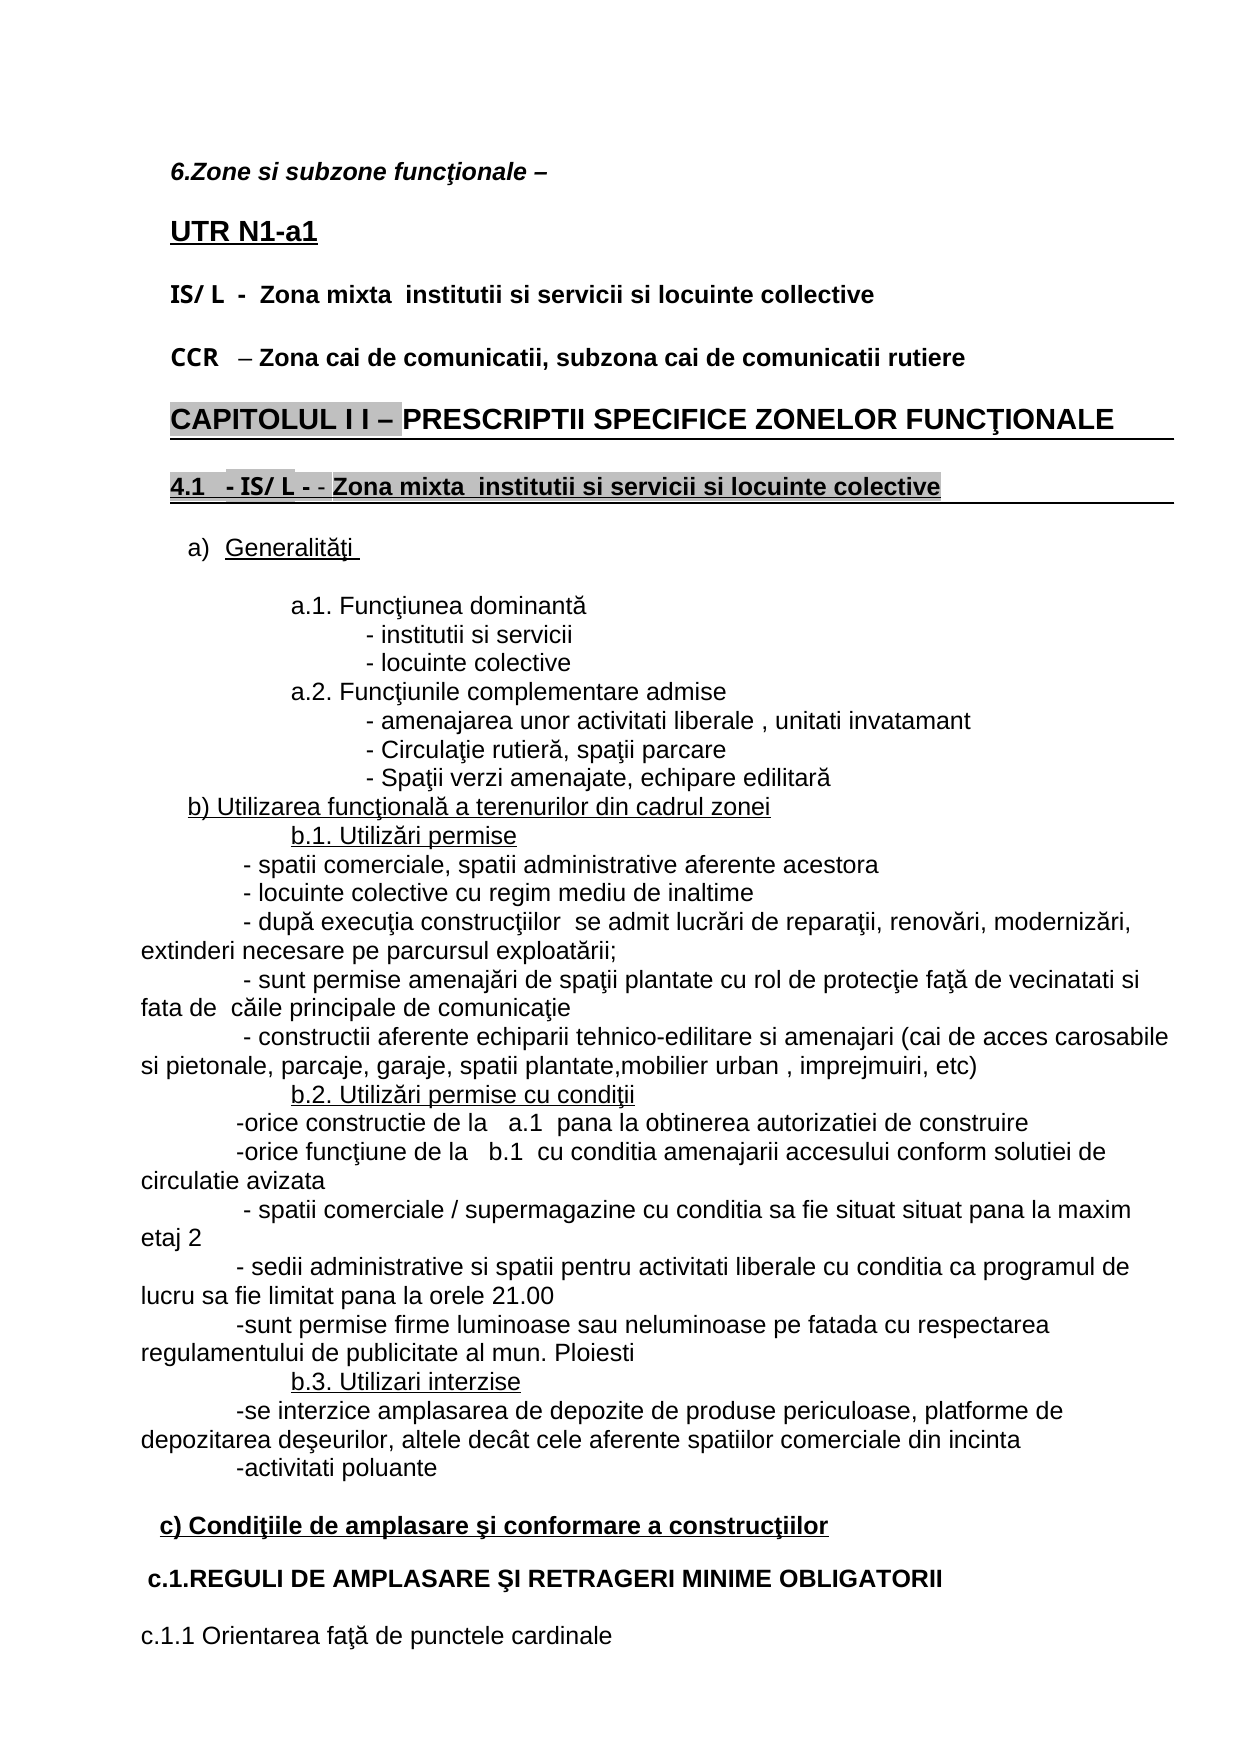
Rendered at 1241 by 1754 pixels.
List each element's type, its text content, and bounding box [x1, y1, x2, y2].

text c) Condiţiile de amplasare şi conformare a construcţiilor [159, 1511, 1174, 1539]
text CCR – Zona cai de comunicatii, subzona cai de comunicatii rutiere [170, 339, 1174, 373]
text - institutii si servicii [141, 619, 1174, 648]
text - sedii administrative si spatii pentru activitati liberale cu conditia ca programul de lucru sa fie limitat pana la orele 21.00 [141, 1252, 1174, 1309]
text - locuinte colective [262, 648, 1174, 677]
text - Spaţii verzi amenajate, echipare edilitară [141, 763, 1174, 792]
text -se interzice amplasarea de depozite de produse periculoase, platforme de depozitarea deşeurilor, altele decât cele aferente spatiilor comerciale din incinta [141, 1396, 1174, 1453]
text - sunt permise amenajări de spaţii plantate cu rol de protecţie faţă de vecinatati si fata de căile principale de comunicaţie [141, 964, 1174, 1022]
text - Circulaţie rutieră, spaţii parcare [141, 734, 1174, 763]
text - spatii comerciale / supermagazine cu conditia sa fie situat situat pana la maxim etaj 2 [141, 1194, 1174, 1252]
text b.2. Utilizări permise cu condiţii [141, 1079, 1174, 1108]
list Generalităţi [187, 533, 1174, 562]
text -orice funcţiune de la b.1 cu conditia amenajarii accesului conform solutiei de circulatie avizata [141, 1137, 1174, 1194]
text b.3. Utilizari interzise [216, 1367, 1174, 1396]
text c.1.REGULI DE AMPLASARE ŞI RETRAGERI MINIME OBLIGATORII [141, 1564, 1174, 1592]
text IS/ L - Zona mixta institutii si servicii si locuinte collective [170, 276, 1174, 310]
text b.1. Utilizări permise [216, 821, 1174, 849]
text - după execuţia construcţiilor se admit lucrări de reparaţii, renovări, modernizări, extinderi necesare pe parcursul exploatării; [141, 907, 1174, 964]
text a.1. Funcţiunea dominantă [141, 591, 1174, 619]
text - amenajarea unor activitati liberale , unitati invatamant [141, 706, 1174, 734]
text 6.Zone si subzone funcţionale – [170, 157, 1174, 185]
text b) Utilizarea funcţională a terenurilor din cadrul zonei [141, 792, 1174, 821]
text a.2. Funcţiunile complementare admise [141, 677, 1174, 706]
text - constructii aferente echiparii tehnico-edilitare si amenajari (cai de acces carosabile si pietonale, parcaje, garaje, spatii plantate,mobilier urban , imprejmuiri, etc) [141, 1022, 1174, 1079]
text -activitati poluante [141, 1453, 1174, 1482]
text c.1.1 Orientarea faţă de punctele cardinale [141, 1621, 1174, 1650]
text UTR N1-a1 [170, 214, 1174, 248]
text 4.1 - IS/ L - - Zona mixta institutii si servicii si locuinte colective [170, 468, 1174, 502]
text -orice constructie de la a.1 pana la obtinerea autorizatiei de construire [141, 1108, 1174, 1137]
text - spatii comerciale, spatii administrative aferente acestora [141, 849, 1174, 878]
text - locuinte colective cu regim mediu de inaltime [141, 878, 1174, 907]
text -sunt permise firme luminoase sau neluminoase pe fatada cu respectarea regulamentului de publicitate al mun. Ploiesti [141, 1309, 1174, 1367]
text CAPITOLUL I I – PRESCRIPTII SPECIFICE ZONELOR FUNCŢIONALE [170, 402, 1174, 438]
